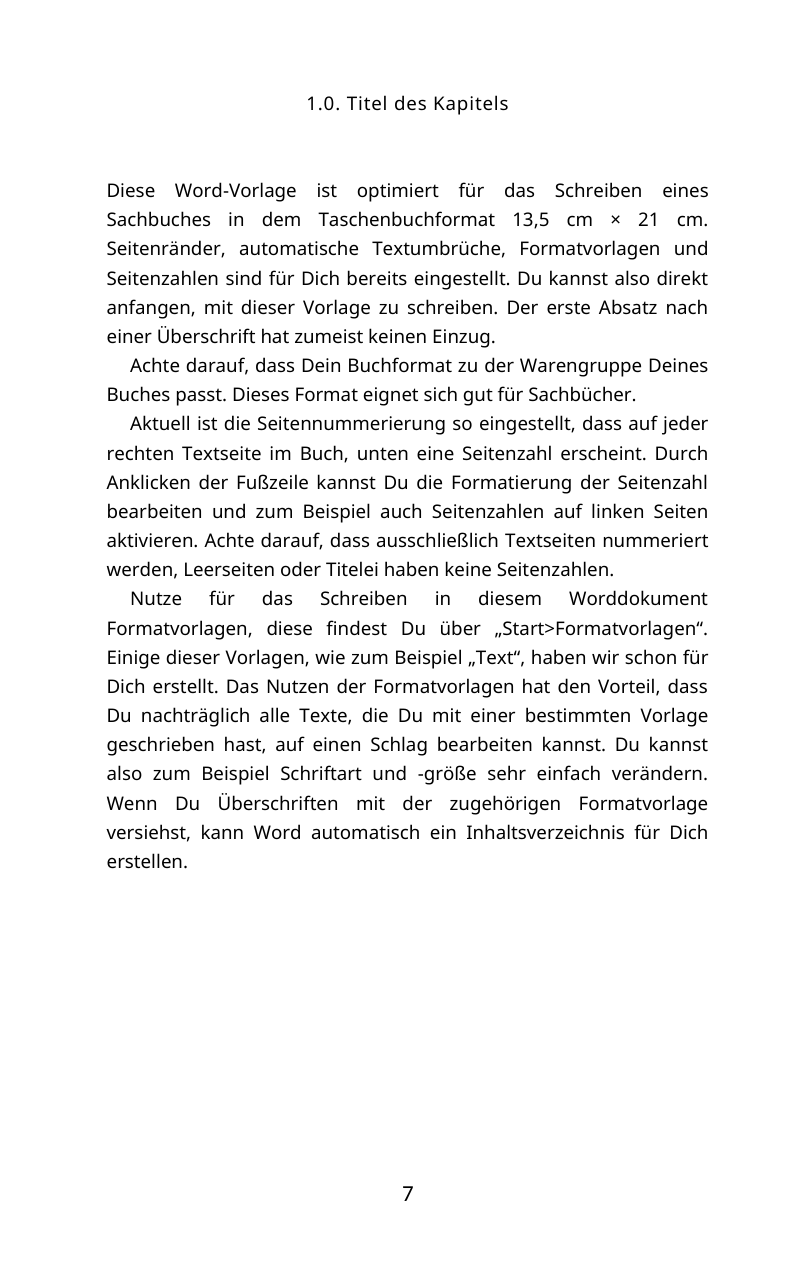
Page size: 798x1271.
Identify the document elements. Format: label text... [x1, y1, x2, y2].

text Achte darauf, dass Dein Buchformat zu der Warengruppe Deines Buches passt. Dieses Format eignet sich gut für Sachbücher. [106, 349, 709, 407]
subtitle 1.0. Titel des Kapitels [106, 89, 709, 116]
text Diese Word-Vorlage ist optimiert für das Schreiben eines Sachbuches in dem Taschenbuchformat 13,5 cm × 21 cm. Seitenränder, automatische Textumbrüche, Formatvorlagen und Seitenzahlen sind für Dich bereits eingestellt. Du kannst also direkt anfangen, mit dieser Vorlage zu schreiben. Der erste Absatz nach einer Überschrift hat zumeist keinen Einzug. [106, 174, 709, 349]
text Aktuell ist die Seitennummerierung so eingestellt, dass auf jeder rechten Textseite im Buch, unten eine Seitenzahl erscheint. Durch Anklicken der Fußzeile kannst Du die Formatierung der Seitenzahl bearbeiten und zum Beispiel auch Seitenzahlen auf linken Seiten aktivieren. Achte darauf, dass ausschließlich Textseiten nummeriert werden, Leerseiten oder Titelei haben keine Seitenzahlen. [106, 407, 709, 582]
text Nutze für das Schreiben in diesem Worddokument Formatvorlagen, diese findest Du über „Start>Formatvorlagen“. Einige dieser Vorlagen, wie zum Beispiel „Text“, haben wir schon für Dich erstellt. Das Nutzen der Formatvorlagen hat den Vorteil, dass Du nachträglich alle Texte, die Du mit einer bestimmten Vorlage geschrieben hast, auf einen Schlag bearbeiten kannst. Du kannst also zum Beispiel Schriftart und -größe sehr einfach verändern. Wenn Du Überschriften mit der zugehörigen Formatvorlage versiehst, kann Word automatisch ein Inhaltsverzeichnis für Dich erstellen. [106, 582, 709, 874]
